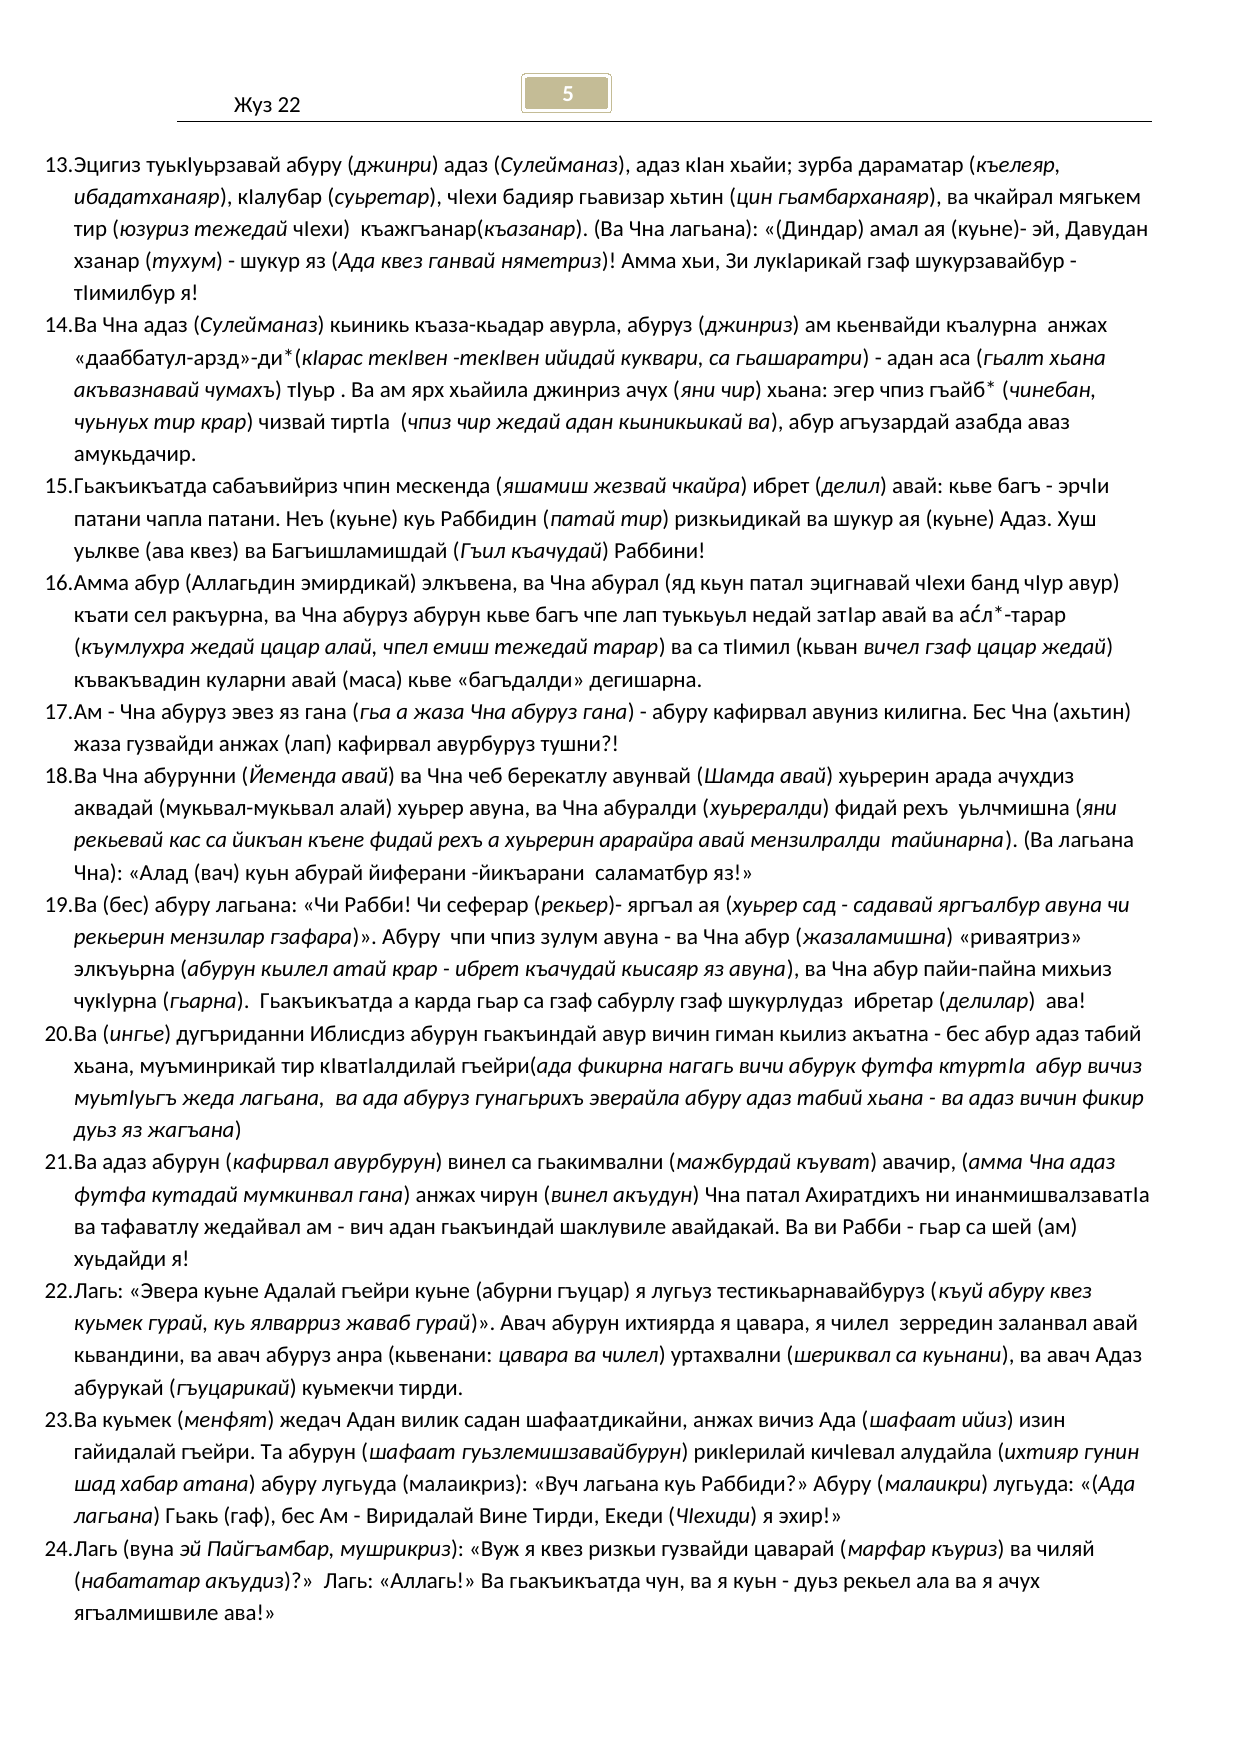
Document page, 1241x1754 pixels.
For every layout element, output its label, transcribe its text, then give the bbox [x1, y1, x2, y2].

list Лагь: «Эвера куьне Адалай гъейри куьне (абурни гъуцар) я лугьуз тестикьарнавайбуруз (къуй абуру квез куьмек гурай, куь ялварриз жаваб гурай)». Авач абурун ихтиярда я цавара, я чилел зерредин заланвал авай кьвандини, ва авач абуруз анра (кьвенани: цавара ва чилел) уртахвални (шериквал са куьнани), ва авач Адаз абурукай (гъуцарикай) куьмекчи тирди. [44, 1276, 1152, 1401]
list Амма абур (Аллагьдин эмирдикай) элкъвена, ва Чна абурал (яд кьун патал эцигнавай чIехи банд чIур авур) къати сел ракъурна, ва Чна абуруз абурун кьве багъ чпе лап туькьуьл недай затIар авай ва ас́л*-тарар (къумлухра жедай цацар алай, чпел емиш тежедай тарар) ва са тIимил (кьван вичел гзаф цацар жедай) къвакъвадин куларни авай (маса) кьве «багъдалди» дегишарна. [44, 568, 1152, 693]
list Лагь (вуна эй Пайгъамбар, мушрикриз): «Вуж я квез ризкьи гузвайди цаварай (марфар къуриз) ва чиляй (набататар акъудиз)?» Лагь: «Аллагь!» Ва гьакъикъатда чун, ва я куьн - дуьз рекьел ала ва я ачух ягъалмишвиле ава!» [44, 1534, 1152, 1626]
list Ам - Чна абуруз эвез яз гана (гьа а жаза Чна абуруз гана) - абуру кафирвал авуниз килигна. Бес Чна (ахьтин) жаза гузвайди анжах (лап) кафирвал авурбуруз тушни?! [44, 697, 1152, 757]
list Ва Чна адаз (Сулейманаз) кьиникь къаза-кьадар авурла, абуруз (джинриз) ам кьенвайди къалурна анжах «дааббатул-арзд»-ди*(кIарас текIвен -текIвен ийидай куквари, са гьашаратри) - адан аса (гьалт хьана акъвазнавай чумахъ) тIуьр . Ва ам ярх хьайила джинриз ачух (яни чир) хьана: эгер чпиз гъайб* (чинебан, чуьнуьх тир крар) чизвай тиртIа (чпиз чир жедай адан кьиникьикай ва), абур агъузардай азабда аваз амукьдачир. [44, 311, 1152, 467]
list Ва адаз абурун (кафирвал авурбурун) винел са гьакимвални (мажбурдай къуват) авачир, (амма Чна адаз футфа кутадай мумкинвал гана) анжах чирун (винел акъудун) Чна патал Ахиратдихъ ни инанмишвалзаватIа ва тафаватлу жедайвал ам - вич адан гьакъиндай шаклувиле авайдакай. Ва ви Рабби - гьар са шей (ам) хуьдайди я! [44, 1147, 1152, 1272]
list Ва куьмек (менфят) жедач Адан вилик садан шафаатдикайни, анжах вичиз Ада (шафаат ийиз) изин гайидалай гъейри. Та абурун (шафаат гуьзлемишзавайбурун) рикIерилай кичIевал алудайла (ихтияр гунин шад хабар атана) абуру лугьуда (малаикриз): «Вуч лагьана куь Раббиди?» Абуру (малаикри) лугьуда: «(Ада лагьана) Гьакь (гаф), бес Ам - Виридалай Вине Тирди, Екеди (ЧIехиди) я эхир!» [44, 1405, 1152, 1529]
list Гьакъикъатда сабаъвийриз чпин мескенда (яшамиш жезвай чкайра) ибрет (делил) авай: кьве багъ - эрчIи патани чапла патани. Неъ (куьне) куь Раббидин (патай тир) ризкьидикай ва шукур ая (куьне) Адаз. Хуш уьлкве (ава квез) ва Багъишламишдай (Гъил къачудай) Раббини! [44, 472, 1152, 564]
list Ва (бес) абуру лагьана: «Чи Рабби! Чи сеферар (рекьер)- яргъал ая (хуьрер сад - садавай яргъалбур авуна чи рекьерин мензилар гзафара)». Абуру чпи чпиз зулум авуна - ва Чна абур (жазаламишна) «риваятриз» элкъуьрна (абурун кьилел атай крар - ибрет къачудай кьисаяр яз авуна), ва Чна абур пайи-пайна михьиз чукIурна (гьарна). Гьакъикъатда а карда гьар са гзаф сабурлу гзаф шукурлудаз ибретар (делилар) ава! [44, 890, 1152, 1014]
list Ва (ингье) дугъриданни Иблисдиз абурун гьакъиндай авур вичин гиман кьилиз акъатна - бес абур адаз табий хьана, муъминрикай тир кIватIалдилай гъейри(ада фикирна нагагь вичи абурук футфа ктуртIа абур вичиз муьтIуьгъ жеда лагьана, ва ада абуруз гунагьрихъ эверайла абуру адаз табий хьана - ва адаз вичин фикир дуьз яз жагъана) [44, 1019, 1152, 1143]
list Эцигиз туькIуьрзавай абуру (джинри) адаз (Сулейманаз), адаз кIан хьайи; зурба дараматар (къелеяр, ибадатханаяр), кIалубар (суьретар), чIехи бадияр гьавизар хьтин (цин гьамбарханаяр), ва чкайрал мягькем тир (юзуриз тежедай чIехи) къажгъанар(къазанар). (Ва Чна лагьана): «(Диндар) амал ая (куьне)- эй, Давудан хзанар (тухум) - шукур яз (Ада квез ганвай няметриз)! Амма хьи, Зи лукIарикай гзаф шукурзавайбур - тIимилбур я! [44, 150, 1152, 306]
list Ва Чна абурунни (Йеменда авай) ва Чна чеб берекатлу авунвай (Шамда авай) хуьрерин арада ачухдиз аквадай (мукьвал-мукьвал алай) хуьрер авуна, ва Чна абуралди (хуьрералди) фидай рехъ уьлчмишна (яни рекьевай кас са йикъан къене фидай рехъ а хуьрерин арарайра авай мензилралди тайинарна). (Ва лагьана Чна): «Алад (вач) куьн абурай йиферани -йикъарани саламатбур яз!» [44, 761, 1152, 886]
